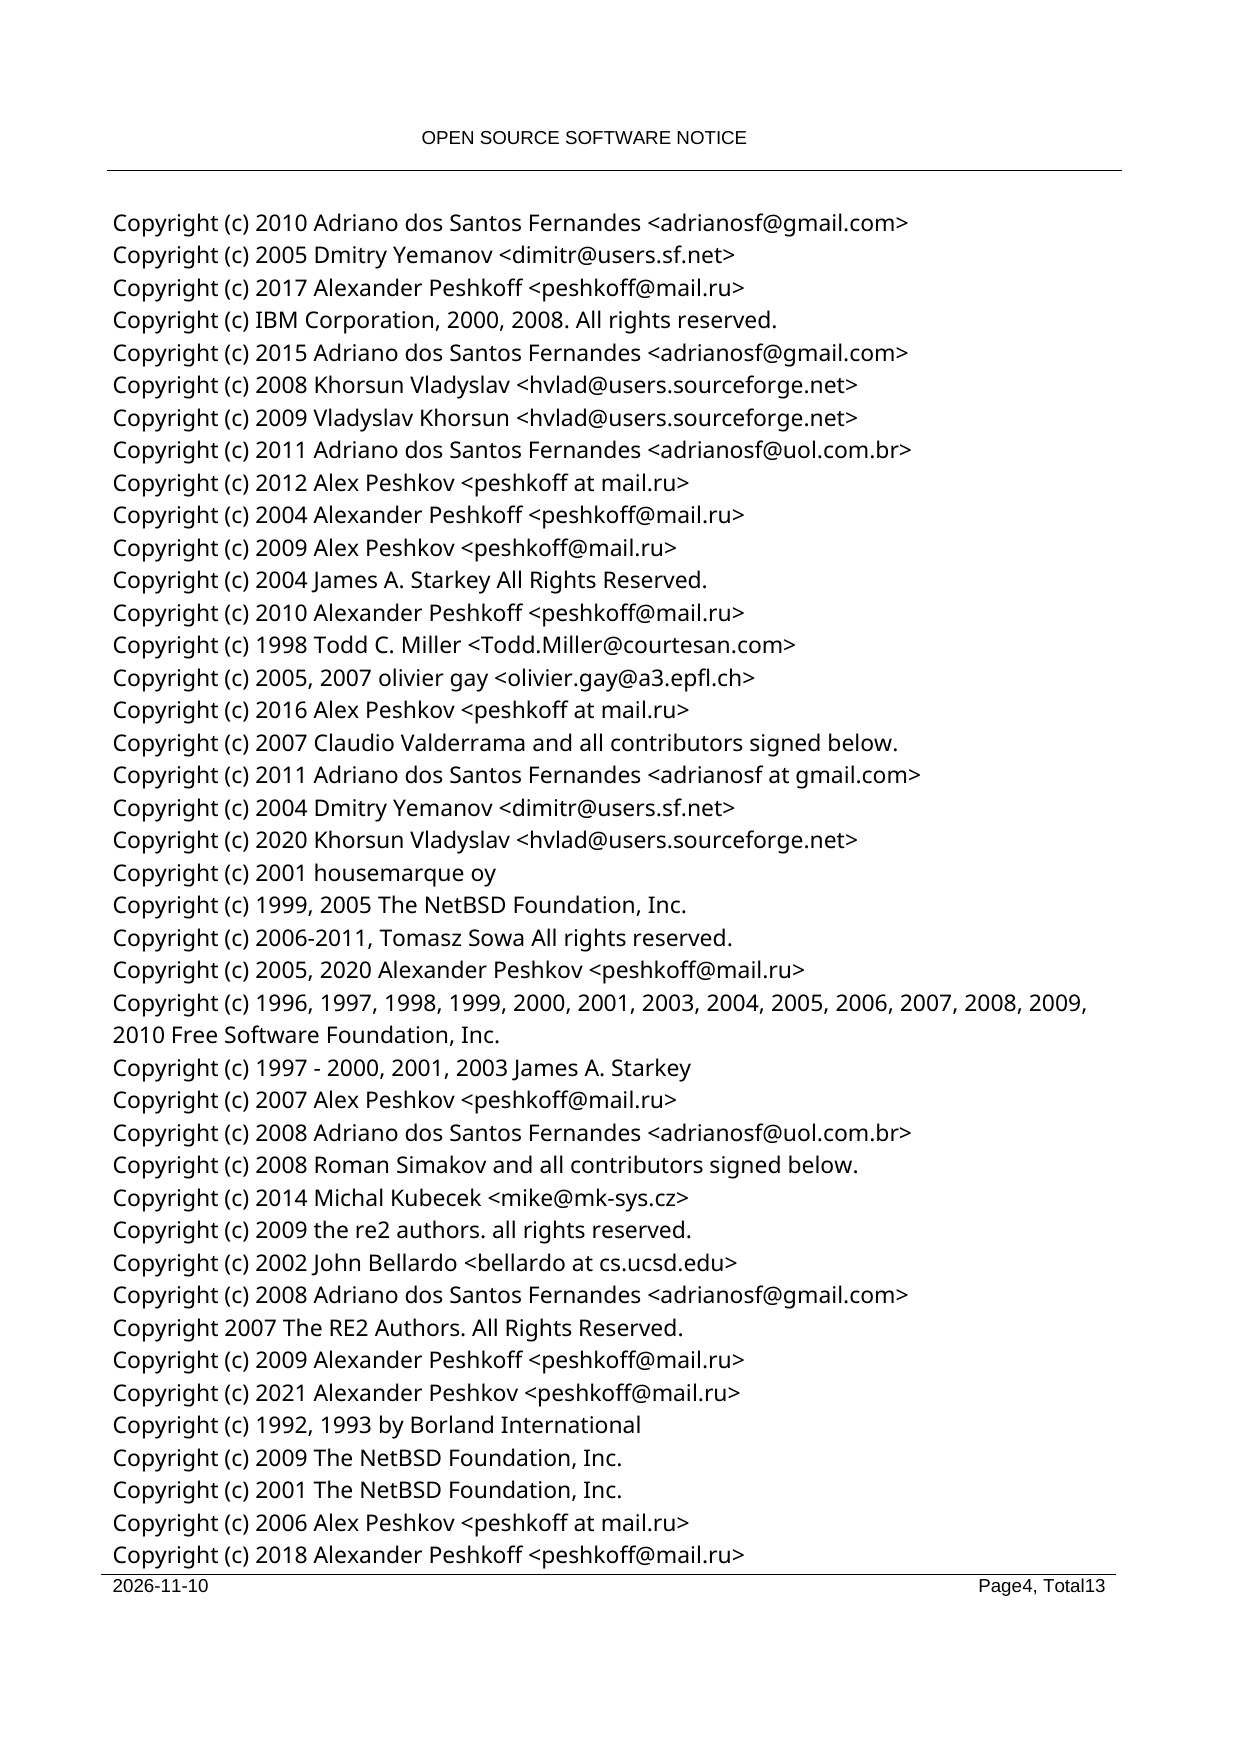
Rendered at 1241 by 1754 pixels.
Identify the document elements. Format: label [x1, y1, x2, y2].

text [112, 206, 1128, 1571]
